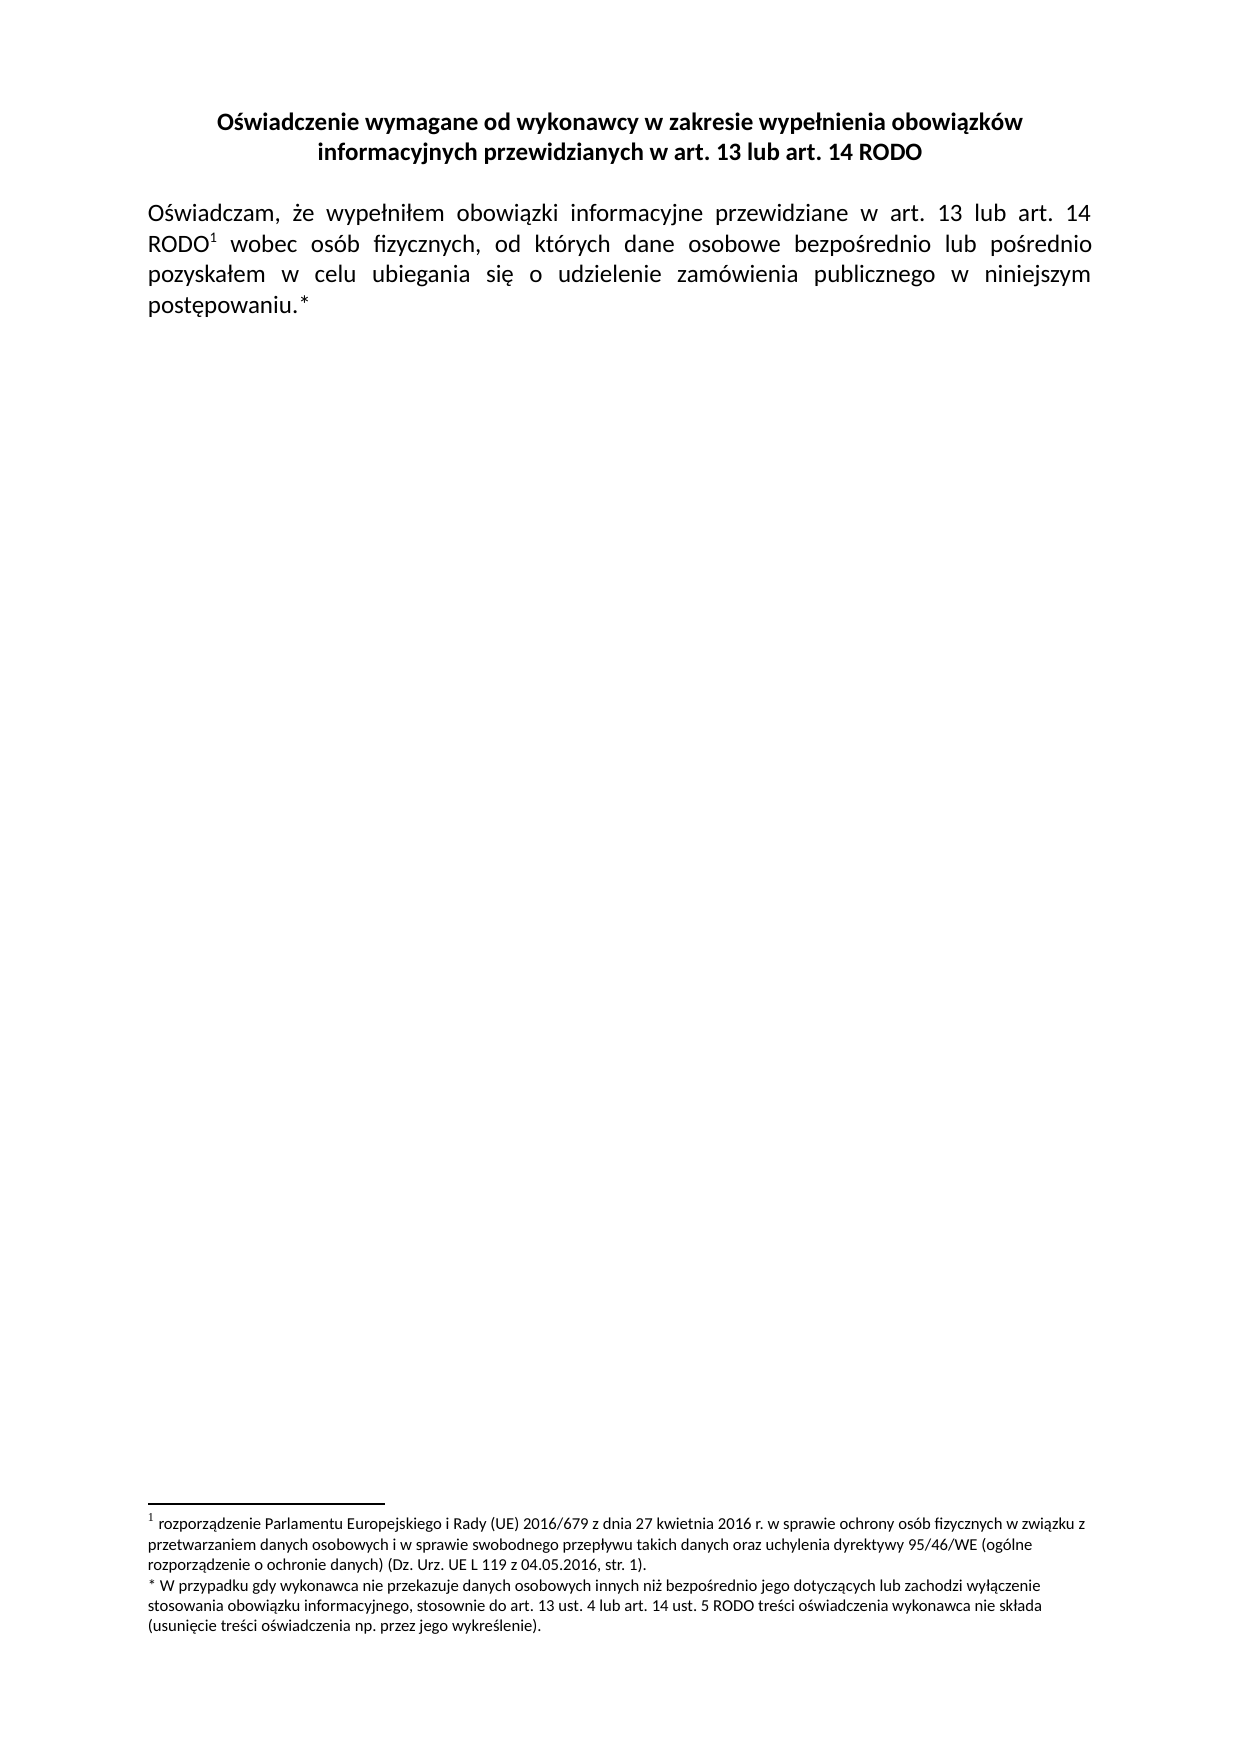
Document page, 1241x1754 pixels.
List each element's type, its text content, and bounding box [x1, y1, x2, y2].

text Oświadczam, że wypełniłem obowiązki informacyjne przewidziane w art. 13 lub art. 14 RODO wobec osób fizycznych, od których dane osobowe bezpośrednio lub pośrednio pozyskałem w celu ubiegania się o udzielenie zamówienia publicznego w niniejszym postępowaniu.* [148, 197, 1093, 319]
text Oświadczenie wymagane od wykonawcy w zakresie wypełnienia obowiązków informacyjnych przewidzianych w art. 13 lub art. 14 RODO [148, 106, 1093, 167]
